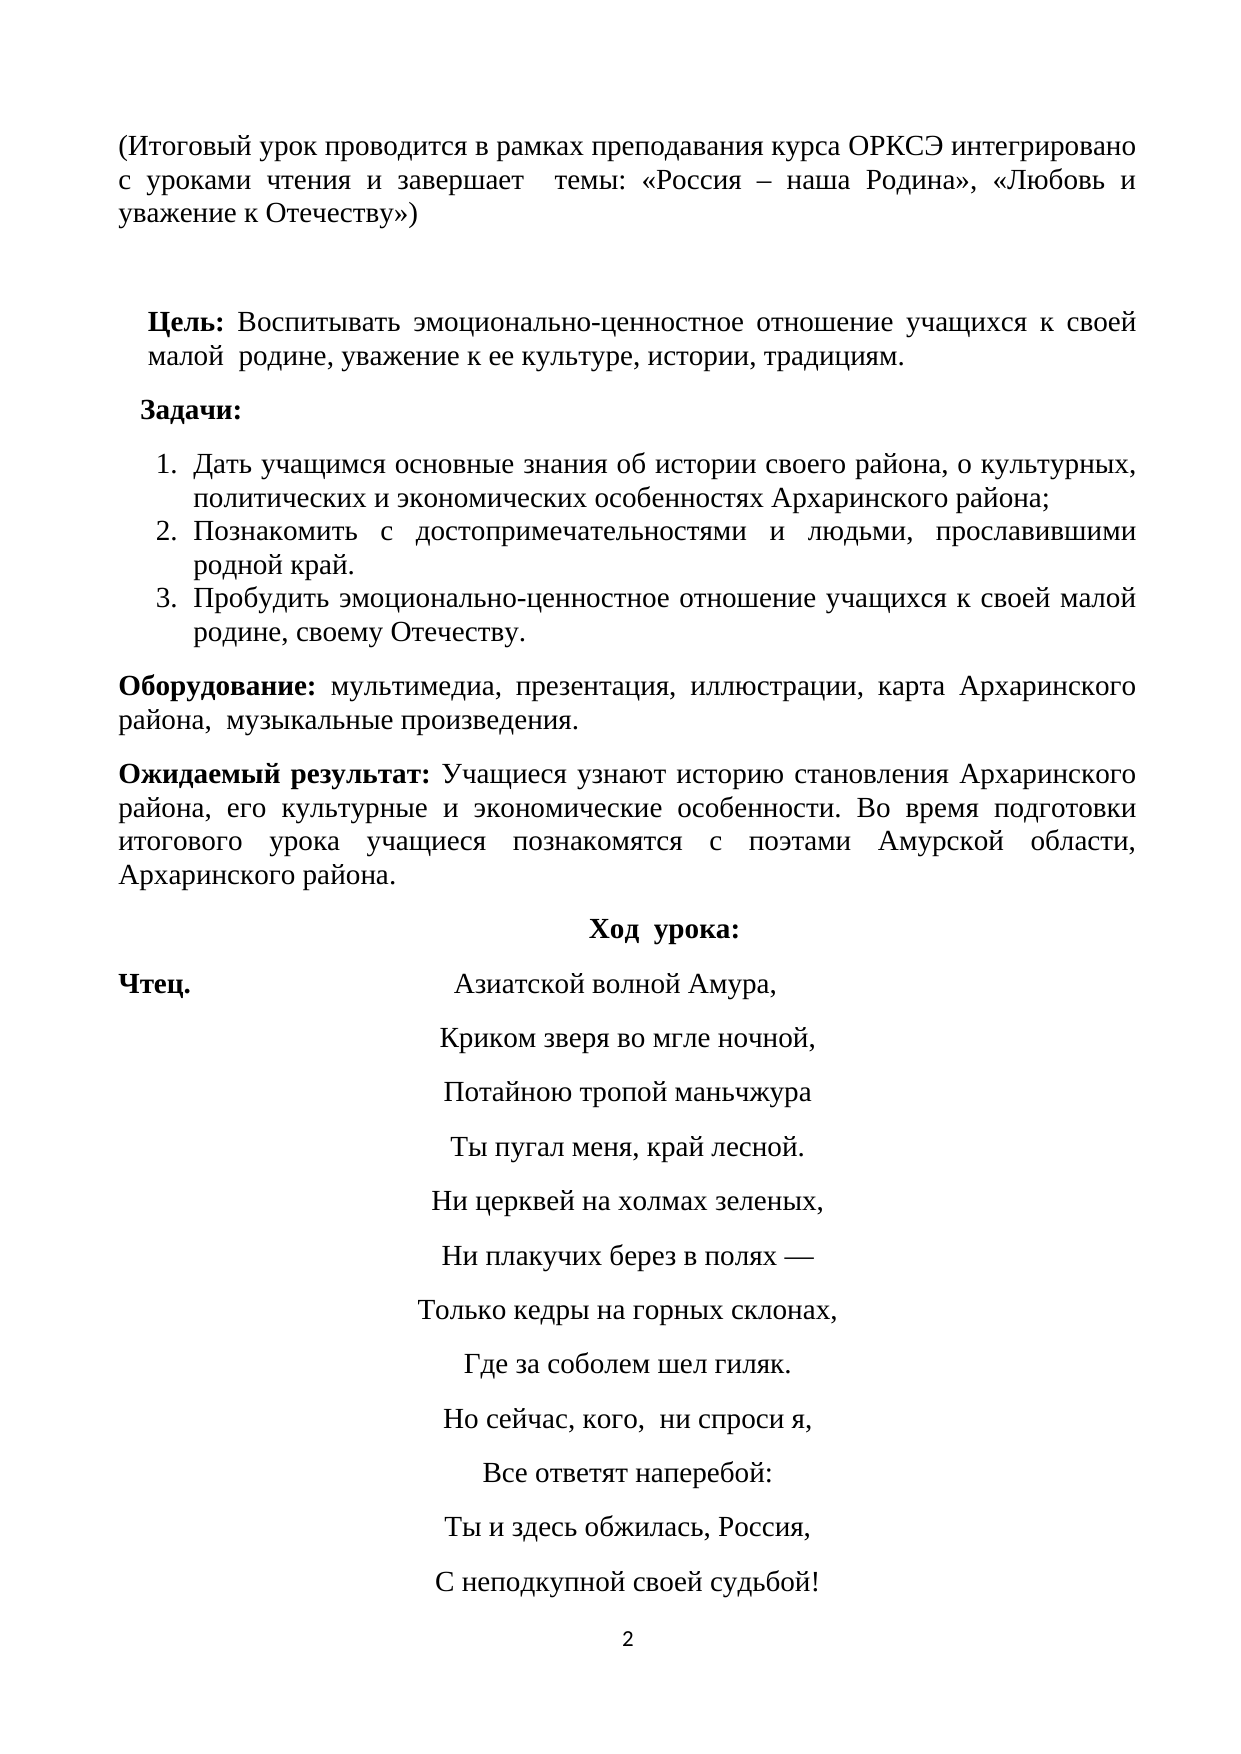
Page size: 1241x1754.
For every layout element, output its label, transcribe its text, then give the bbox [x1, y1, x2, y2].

text Оборудование: мультимедиа, презентация, иллюстрации, карта Архаринского района, музыкальные произведения. [118, 668, 1137, 736]
text Где за соболем шел гиляк. [118, 1346, 1137, 1380]
text Но сейчас, кого, ни спроси я, [118, 1401, 1137, 1434]
text Ни плакучих берез в полях — [118, 1238, 1137, 1271]
text Потайною тропой маньчжура [118, 1074, 1137, 1108]
text (Итоговый урок проводится в рамках преподавания курса ОРКСЭ интегрировано с уроками чтения и завершает темы: «Россия – наша Родина», «Любовь и уважение к Отечеству») [118, 128, 1137, 229]
text С неподкупной своей судьбой! [118, 1564, 1137, 1597]
text Цель: Воспитывать эмоционально-ценностное отношение учащихся к своей малой родине, уважение к ее культуре, истории, традициям. [148, 304, 1137, 371]
text Чтец. Азиатской волной Амура, [118, 966, 1137, 999]
text Ход урока: [118, 911, 1137, 945]
text Задачи: [118, 392, 1137, 426]
text Ни церквей на холмах зеленых, [118, 1183, 1137, 1217]
list Дать учащимся основные знания об истории своего района, о культурных, политических и экономических особенностях Архаринского района; [156, 446, 1137, 513]
list Пробудить эмоционально-ценностное отношение учащихся к своей малой родине, своему Отечеству. [156, 581, 1137, 648]
text Криком зверя во мгле ночной, [118, 1020, 1137, 1054]
list Познакомить с достопримечательностями и людьми, прославившими родной край. [156, 513, 1137, 581]
text Ты и здесь обжилась, Россия, [118, 1509, 1137, 1543]
text Только кедры на горных склонах, [118, 1292, 1137, 1326]
text Ожидаемый результат: Учащиеся узнают историю становления Архаринского района, его культурные и экономические особенности. Во время подготовки итогового урока учащиеся познакомятся с поэтами Амурской области, Архаринского района. [118, 756, 1137, 891]
text Ты пугал меня, край лесной. [118, 1129, 1137, 1162]
text Все ответят наперебой: [118, 1455, 1137, 1489]
